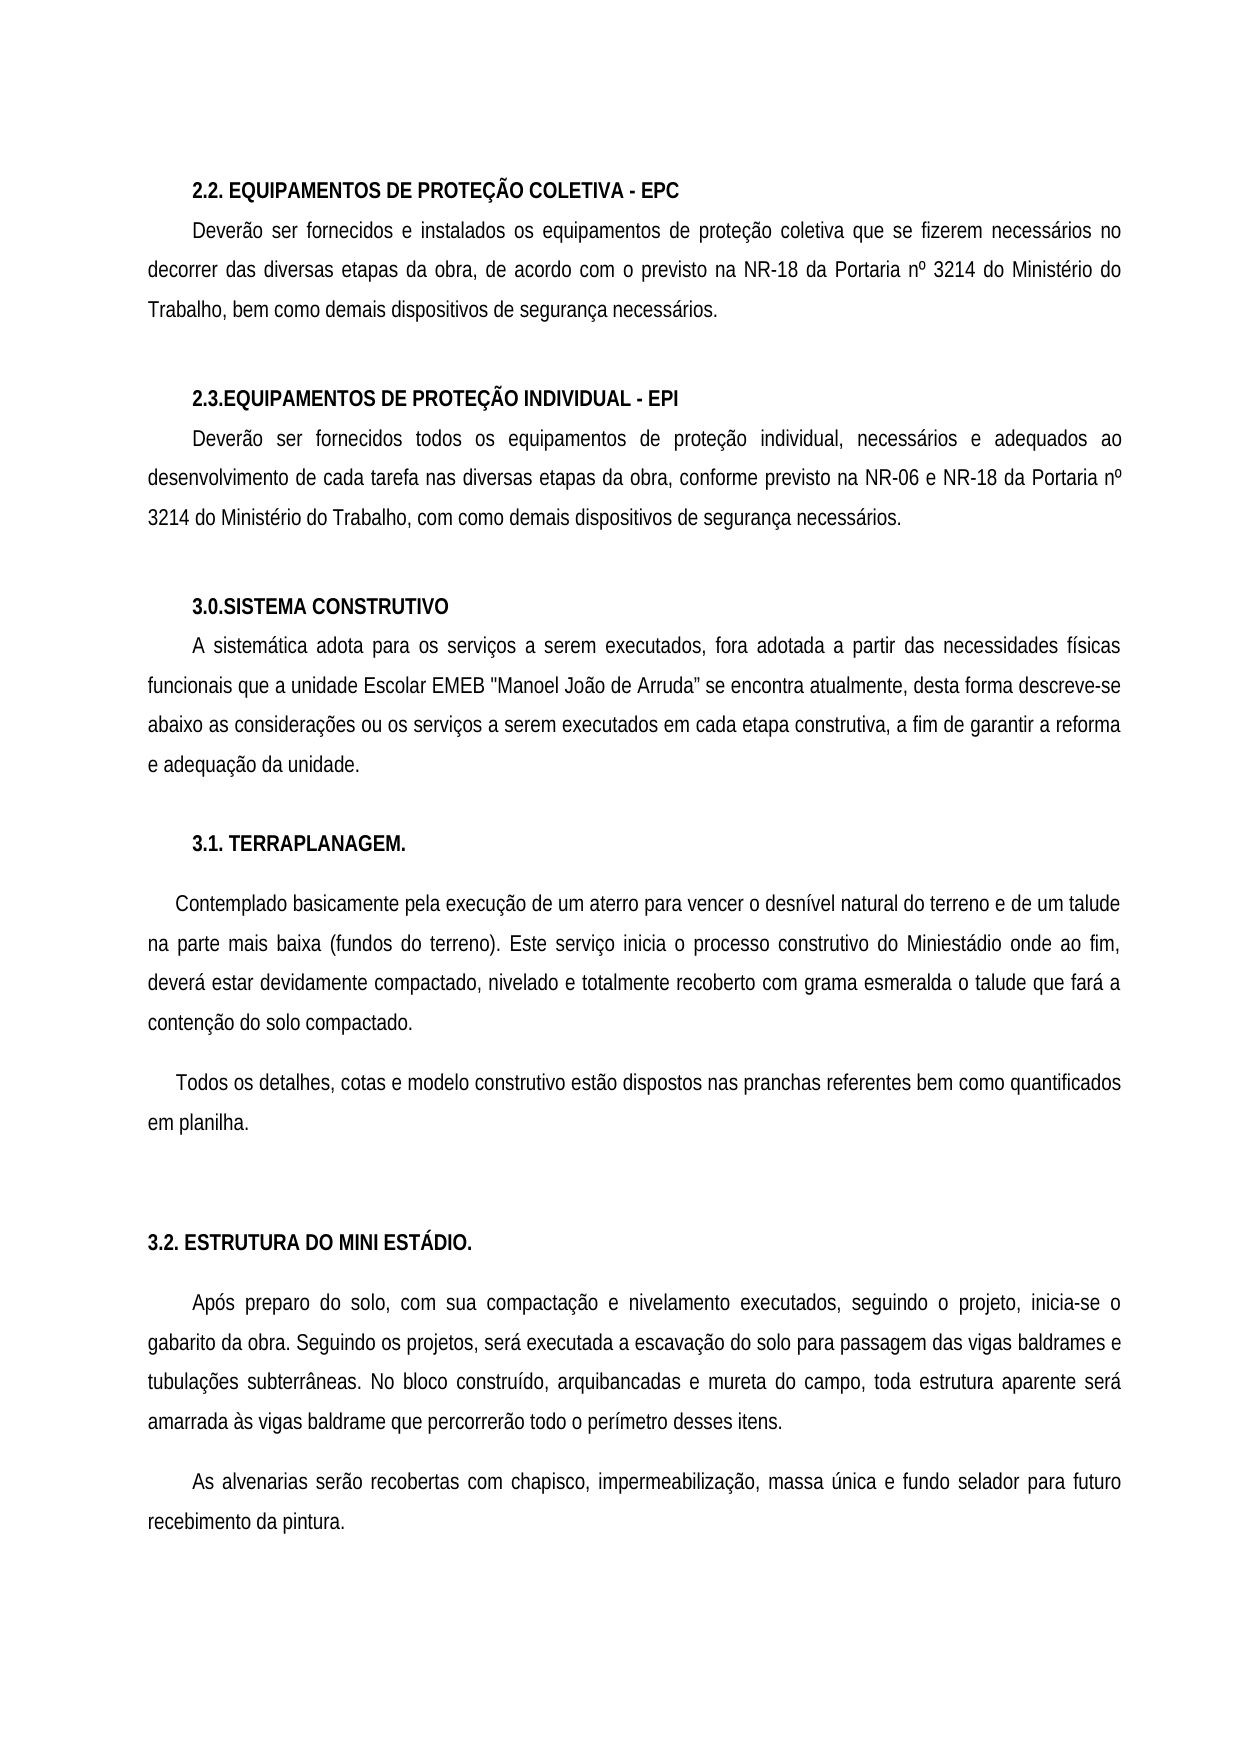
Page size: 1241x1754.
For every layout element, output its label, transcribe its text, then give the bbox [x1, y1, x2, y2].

list Deverão ser fornecidos todos os equipamentos de proteção individual, necessários e adequados ao desenvolvimento de cada tarefa nas diversas etapas da obra, conforme previsto na NR-06 e NR-18 da Portaria nº 3214 do Ministério do Trabalho, com como demais dispositivos de segurança necessários. [148, 424, 1122, 530]
text Todos os detalhes, cotas e modelo construtivo estão dispostos nas pranchas referentes bem como quantificados em planilha. [148, 1069, 1122, 1135]
list 3.1. TERRAPLANAGEM. [148, 830, 1122, 856]
subtitle 3.0.SISTEMA CONSTRUTIVO [148, 593, 1122, 619]
list Deverão ser fornecidos e instalados os equipamentos de proteção coletiva que se fizerem necessários no decorrer das diversas etapas da obra, de acordo com o previsto na NR-18 da Portaria nº 3214 do Ministério do Trabalho, bem como demais dispositivos de segurança necessários. [148, 217, 1122, 322]
text Contemplado basicamente pela execução de um aterro para vencer o desnível natural do terreno e de um talude na parte mais baixa (fundos do terreno). Este serviço inicia o processo construtivo do Miniestádio onde ao fim, deverá estar devidamente compactado, nivelado e totalmente recoberto com grama esmeralda o talude que fará a contenção do solo compactado. [148, 890, 1122, 1035]
list A sistemática adota para os serviços a serem executados, fora adotada a partir das necessidades físicas funcionais que a unidade Escolar EMEB "Manoel João de Arruda” se encontra atualmente, desta forma descreve-se abaixo as considerações ou os serviços a serem executados em cada etapa construtiva, a fim de garantir a reforma e adequação da unidade. [148, 632, 1122, 777]
subtitle 2.2. EQUIPAMENTOS DE PROTEÇÃO COLETIVA - EPC [148, 177, 1122, 203]
text Após preparo do solo, com sua compactação e nivelamento executados, seguindo o projeto, inicia-se o gabarito da obra. Seguindo os projetos, será executada a escavação do solo para passagem das vigas baldrames e tubulações subterrâneas. No bloco construído, arquibancadas e mureta do campo, toda estrutura aparente será amarrada às vigas baldrame que percorrerão todo o perímetro desses itens. [148, 1289, 1122, 1434]
text As alvenarias serão recobertas com chapisco, impermeabilização, massa única e fundo selador para futuro recebimento da pintura. [148, 1468, 1122, 1534]
subtitle 2.3.EQUIPAMENTOS DE PROTEÇÃO INDIVIDUAL - EPI [148, 385, 1122, 411]
text 3.2. ESTRUTURA DO MINI ESTÁDIO. [148, 1229, 1122, 1255]
